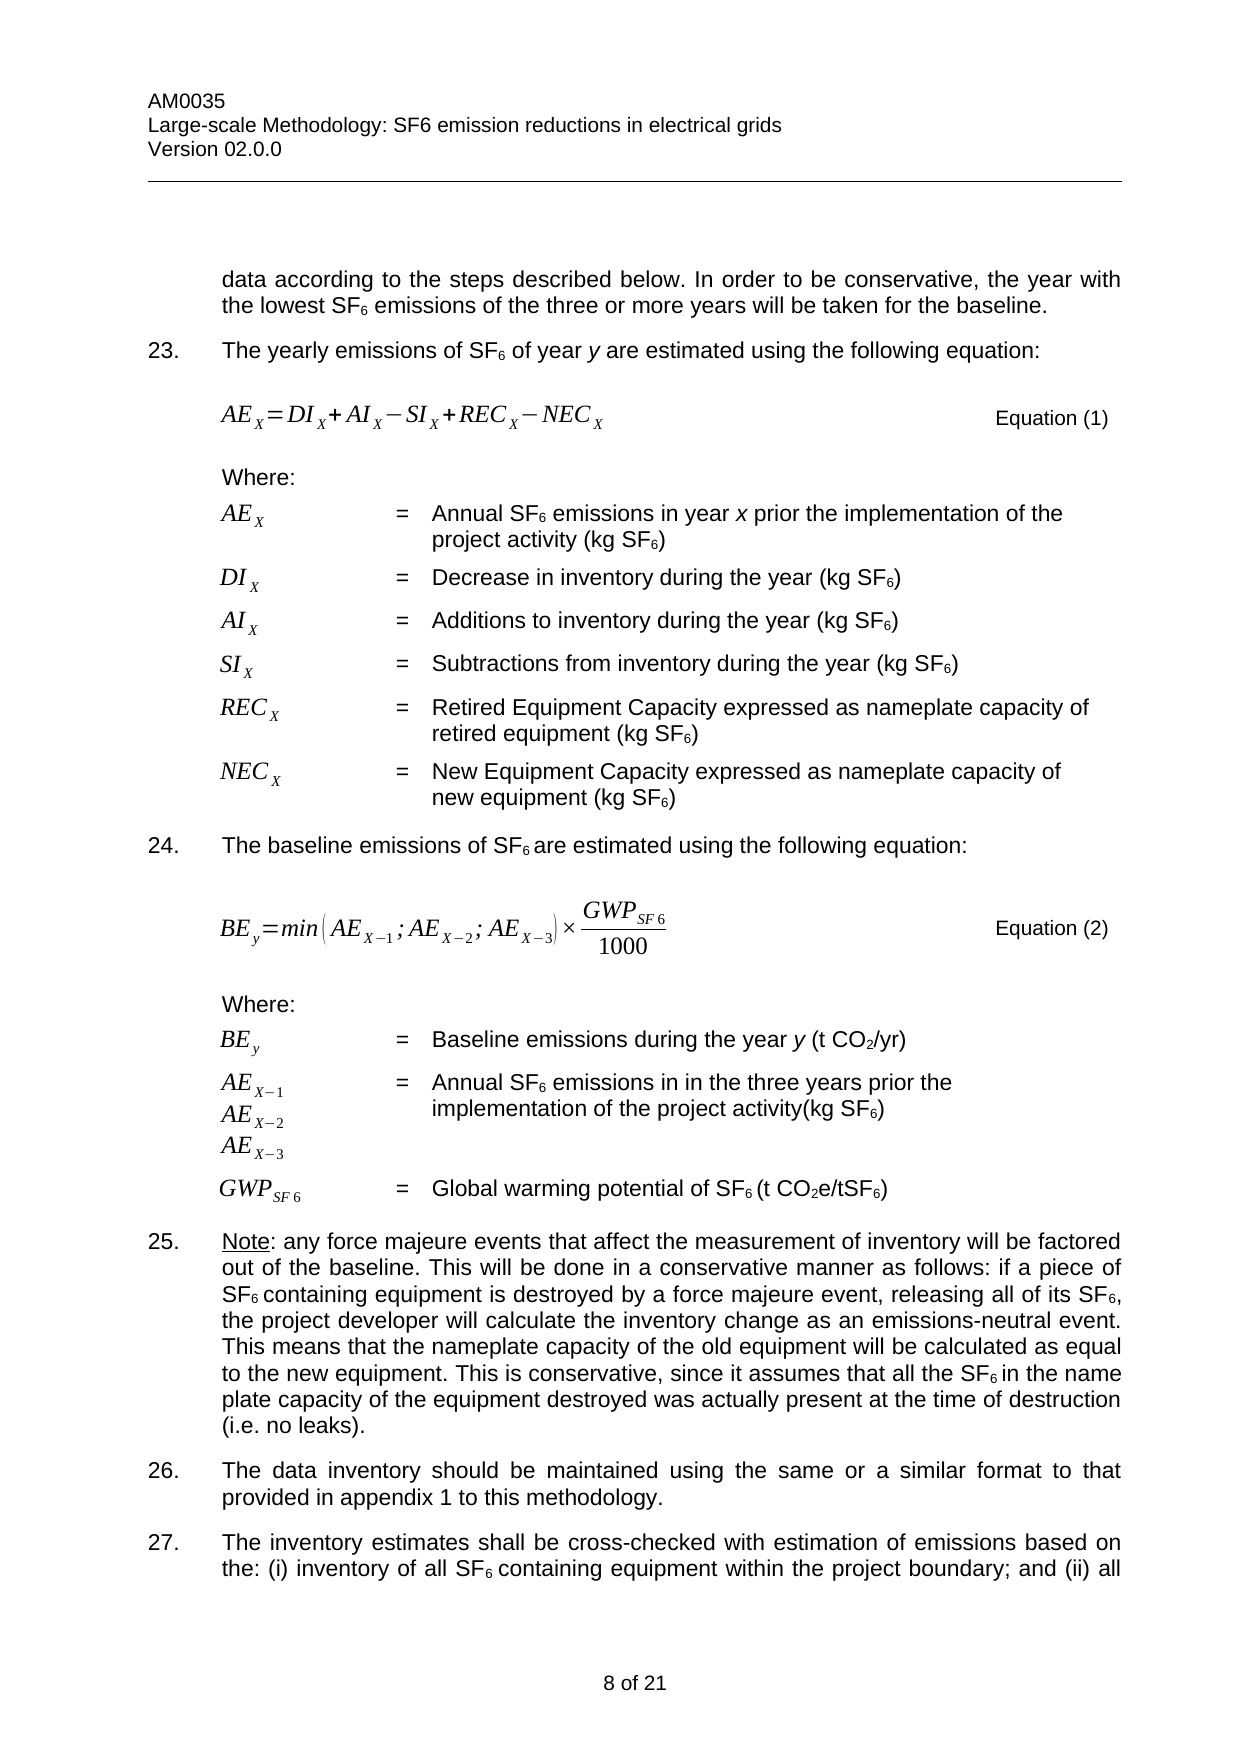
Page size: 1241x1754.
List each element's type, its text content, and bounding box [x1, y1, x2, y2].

table_cell Global warming potential of SF6 (t CO2e/tSF6) [420, 1166, 1120, 1209]
text Where: [222, 991, 1122, 1017]
table_header Baseline emissions during the year y (t CO2/yr) [420, 1017, 1120, 1060]
text The data inventory should be maintained using the same or a similar format to that provided in appendix 1 to this methodology. [148, 1457, 1122, 1510]
table_header Annual SF6 emissions in year x prior the implementation of the project activity (kg SF6) [420, 491, 1120, 555]
table_header [946, 364, 1120, 446]
text The yearly emissions of SF6 of year y are estimated using the following equation: [148, 337, 1122, 364]
table_header = [384, 491, 420, 555]
table_cell = [384, 1060, 420, 1166]
table_cell Decrease in inventory during the year (kg SF6) [420, 555, 1120, 598]
text Note: any force majeure events that affect the measurement of inventory will be factored out of the baseline. This will be done in a conservative manner as follows: if a piece of SF6 containing equipment is destroyed by a force majeure event, releasing all of its SF6, the project developer will calculate the inventory change as an emissions-neutral event. This means that the nameplate capacity of the old equipment will be calculated as equal to the new equipment. This is conservative, since it assumes that all the SF6 in the name plate capacity of the equipment destroyed was actually present at the time of destruction (i.e. no leaks). [148, 1228, 1122, 1439]
table_header = [384, 1017, 420, 1060]
table_header [945, 859, 1120, 972]
table_cell Subtractions from inventory during the year (kg SF6) [420, 641, 1120, 684]
table_cell [207, 1060, 384, 1166]
table_cell = [384, 598, 420, 641]
table_header [207, 859, 945, 972]
table_cell Retired Equipment Capacity expressed as nameplate capacity of retired equipment (kg SF6) [420, 685, 1120, 749]
table_cell = [384, 1166, 420, 1209]
table_cell [207, 685, 384, 749]
table_cell [207, 598, 384, 641]
table_cell [207, 641, 384, 684]
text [148, 266, 1122, 318]
table_cell New Equipment Capacity expressed as nameplate capacity of new equipment (kg SF6) [420, 749, 1120, 813]
table_cell Additions to inventory during the year (kg SF6) [420, 598, 1120, 641]
table_cell = [384, 685, 420, 749]
table_cell [207, 1166, 384, 1209]
text The baseline emissions of SF6 are estimated using the following equation: [148, 832, 1122, 859]
table_cell = [384, 641, 420, 684]
table_cell [207, 749, 384, 813]
table_cell [207, 555, 384, 598]
table_header [207, 364, 946, 446]
table_header [207, 491, 384, 555]
text Where: [222, 464, 1122, 491]
table_cell Annual SF6 emissions in in the three years prior the implementation of the project activity(kg SF6) [420, 1060, 1120, 1166]
table_cell = [384, 555, 420, 598]
table_header [207, 1017, 384, 1060]
table_cell = [384, 749, 420, 813]
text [148, 1529, 1122, 1582]
